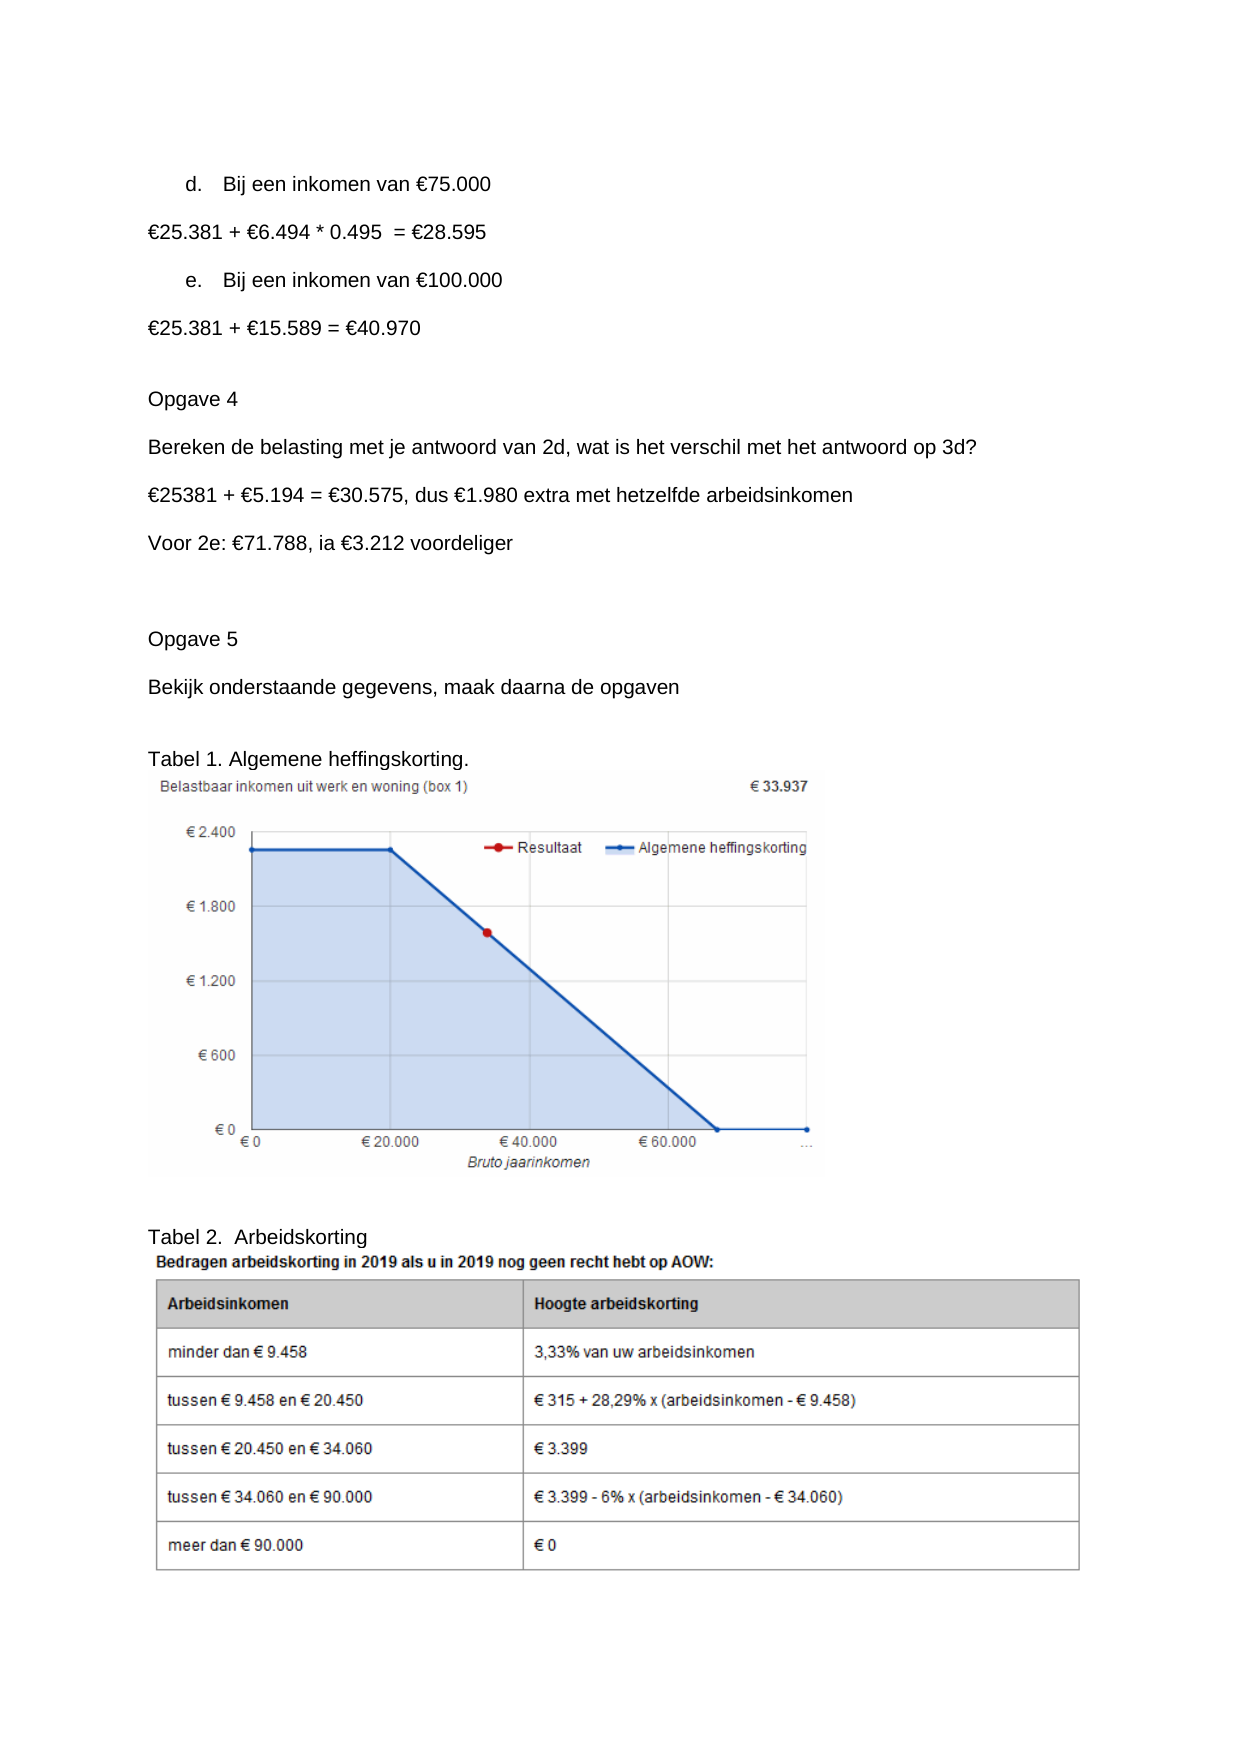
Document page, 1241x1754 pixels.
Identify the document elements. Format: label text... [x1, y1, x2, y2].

text Voor 2e: €71.788, ia €3.212 voordeliger [148, 531, 1093, 555]
text Bekijk onderstaande gegevens, maak daarna de opgaven [148, 675, 1093, 699]
text €25381 + €5.194 = €30.575, dus €1.980 extra met hetzelfde arbeidsinkomen [148, 483, 1093, 507]
text €25.381 + €15.589 = €40.970 [148, 315, 1093, 339]
list Bij een inkomen van €75.000 [185, 172, 1093, 196]
text Opgave 4 [148, 387, 1093, 411]
text €25.381 + €6.494 * 0.495 = €28.595 [148, 219, 1093, 243]
list Bij een inkomen van €100.000 [185, 267, 1093, 291]
picture [147, 1248, 1093, 1581]
text Bereken de belasting met je antwoord van 2d, wat is het verschil met het antwoord op 3d? [148, 435, 1093, 459]
picture [147, 770, 825, 1177]
text Tabel 2. Arbeidskorting [148, 1225, 1093, 1248]
text Opgave 5 [148, 627, 1093, 651]
text Tabel 1. Algemene heffingskorting. [148, 747, 1093, 771]
